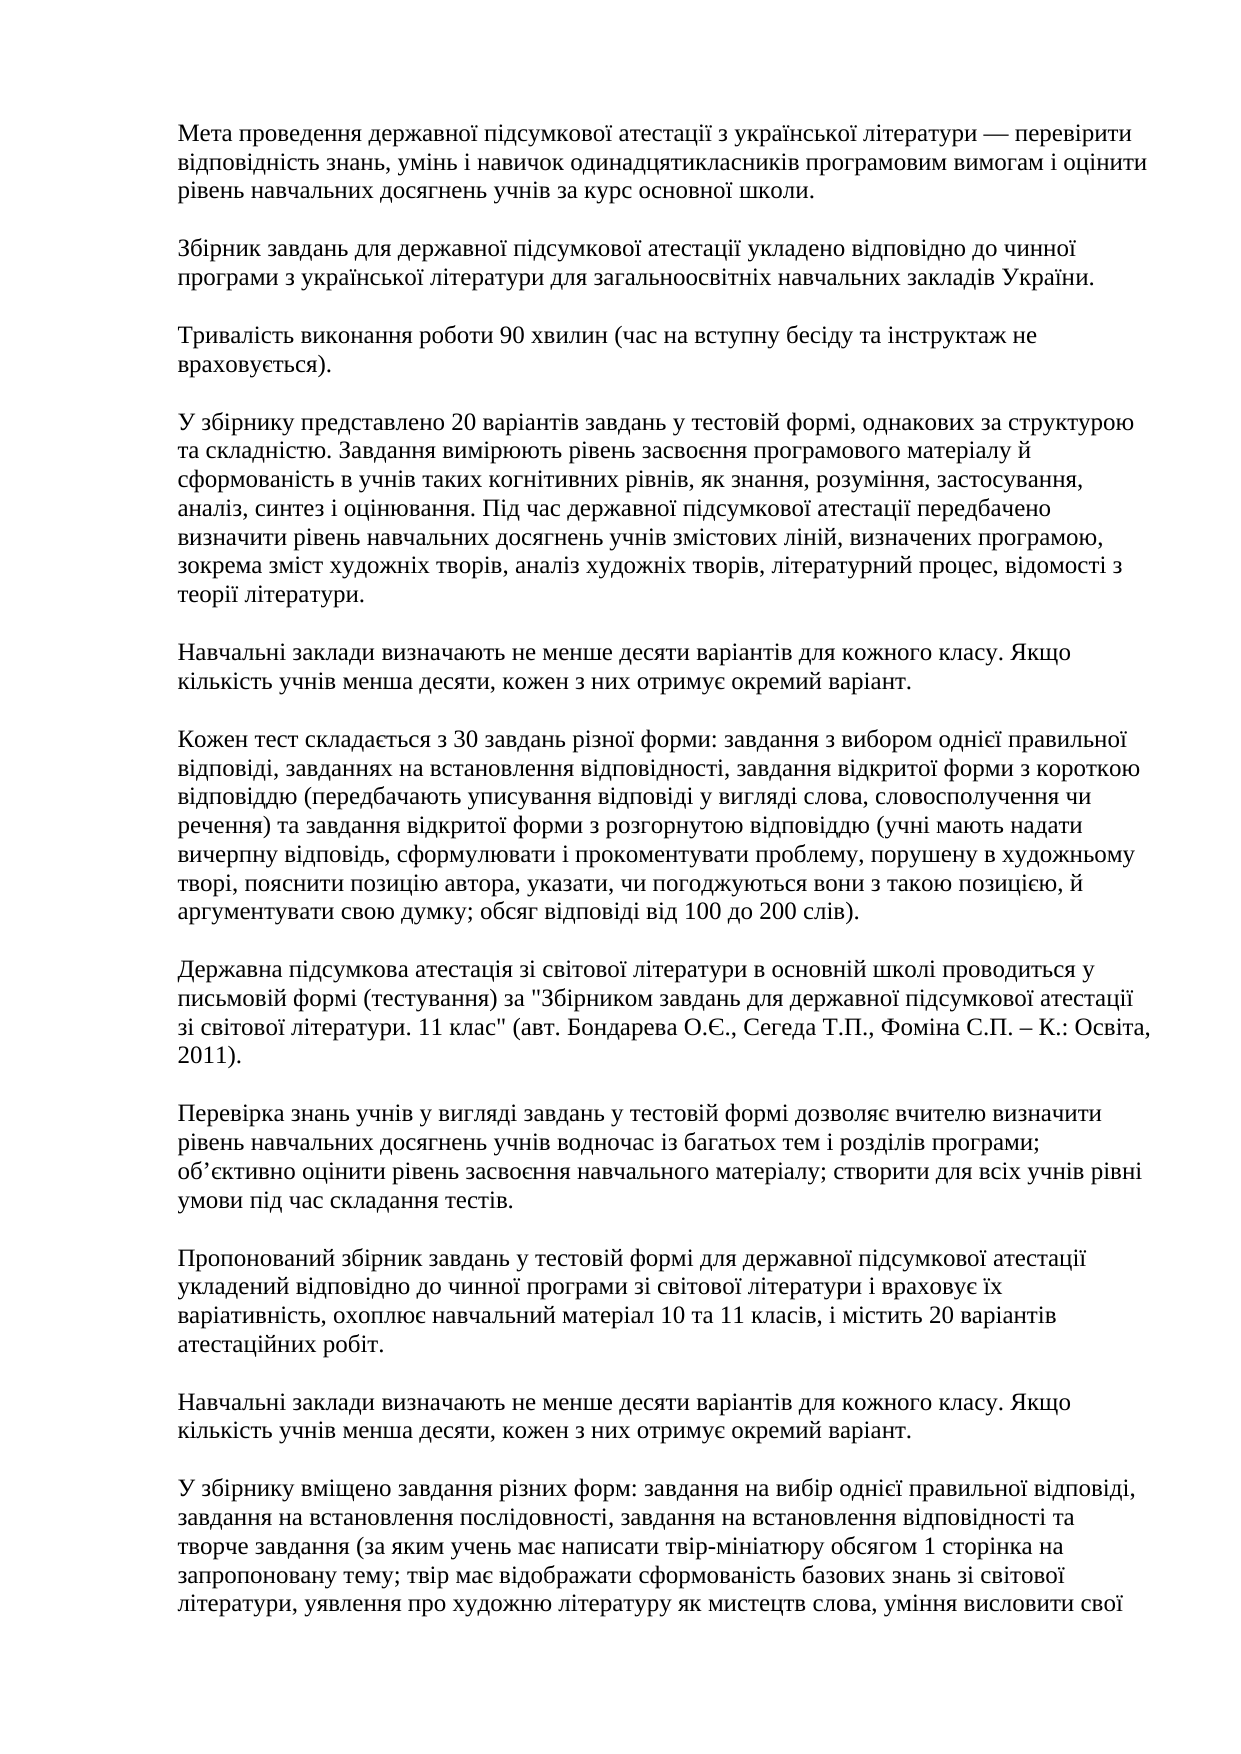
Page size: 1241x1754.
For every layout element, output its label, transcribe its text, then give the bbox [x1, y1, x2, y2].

text Збірник завдань для державної підсумкової атестації укладено відповідно до чинної програми з української літератури для загальноосвітніх навчальних закладів України. [177, 233, 1152, 291]
text Перевірка знань учнів у вигляді завдань у тестовій формі дозволяє вчителю визначити рівень навчальних досягнень учнів водночас із багатьох тем і розділів програми; об’єктивно оцінити рівень засвоєння навчального матеріалу; створити для всіх учнів рівні умови під час складання тестів. [177, 1098, 1152, 1213]
text Тривалість виконання роботи 90 хвилин (час на вступну бесіду та інструктаж не враховується). [177, 320, 1152, 378]
text Навчальні заклади визначають не менше десяти варіантів для кожного класу. Якщо кількість учнів менша десяти, кожен з них отримує окремий варіант. [177, 1387, 1152, 1444]
text Державна підсумкова атестація зі світової літератури в основній школі проводиться у письмовій формі (тестування) за "Збірником завдань для державної підсумкової атестації зі світової літератури. 11 клас" (авт. Бондарева О.Є., Сегеда Т.П., Фоміна С.П. – К.: Освіта, 2011). [177, 954, 1152, 1069]
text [177, 1473, 1152, 1617]
text Кожен тест складається з 30 завдань різної форми: завдання з вибором однієї правильної відповіді, завданнях на встановлення відповідності, завдання відкритої форми з короткою відповіддю (передбачають уписування відповіді у вигляді слова, словосполучення чи речення) та завдання відкритої форми з розгорнутою відповіддю (учні мають надати вичерпну відповідь, сформулювати і прокоментувати проблему, порушену в художньому творі, пояснити позицію автора, указати, чи погоджуються вони з такою позицією, й аргументувати свою думку; обсяг відповіді від 100 до 200 слів). [177, 724, 1152, 925]
text Пропонований збірник завдань у тестовій формі для державної підсумкової атестації укладений відповідно до чинної програми зі світової літератури і враховує їх варіативність, охоплює навчальний матеріал 10 та 11 класів, і містить 20 варіантів атестаційних робіт. [177, 1243, 1152, 1358]
text Навчальні заклади визначають не менше десяти варіантів для кожного класу. Якщо кількість учнів менша десяти, кожен з них отримує окремий варіант. [177, 637, 1152, 695]
text У збірнику представлено 20 варіантів завдань у тестовій формі, однакових за структурою та складністю. Завдання вимірюють рівень засвоєння програмового матеріалу й сформованість в учнів таких когнітивних рівнів, як знання, розуміння, застосування, аналіз, синтез і оцінювання. Під час державної підсумкової атестації передбачено визначити рівень навчальних досягнень учнів змістових ліній, визначених програмою, зокрема зміст художніх творів, аналіз художніх творів, літературний процес, відомості з теорії літератури. [177, 407, 1152, 608]
text Мета проведення державної підсумкової атестації з української літератури — перевірити відповідність знань, умінь і навичок одинадцятикласників програмовим вимогам і оцінити рівень навчальних досягнень учнів за курс основної школи. [177, 118, 1152, 204]
